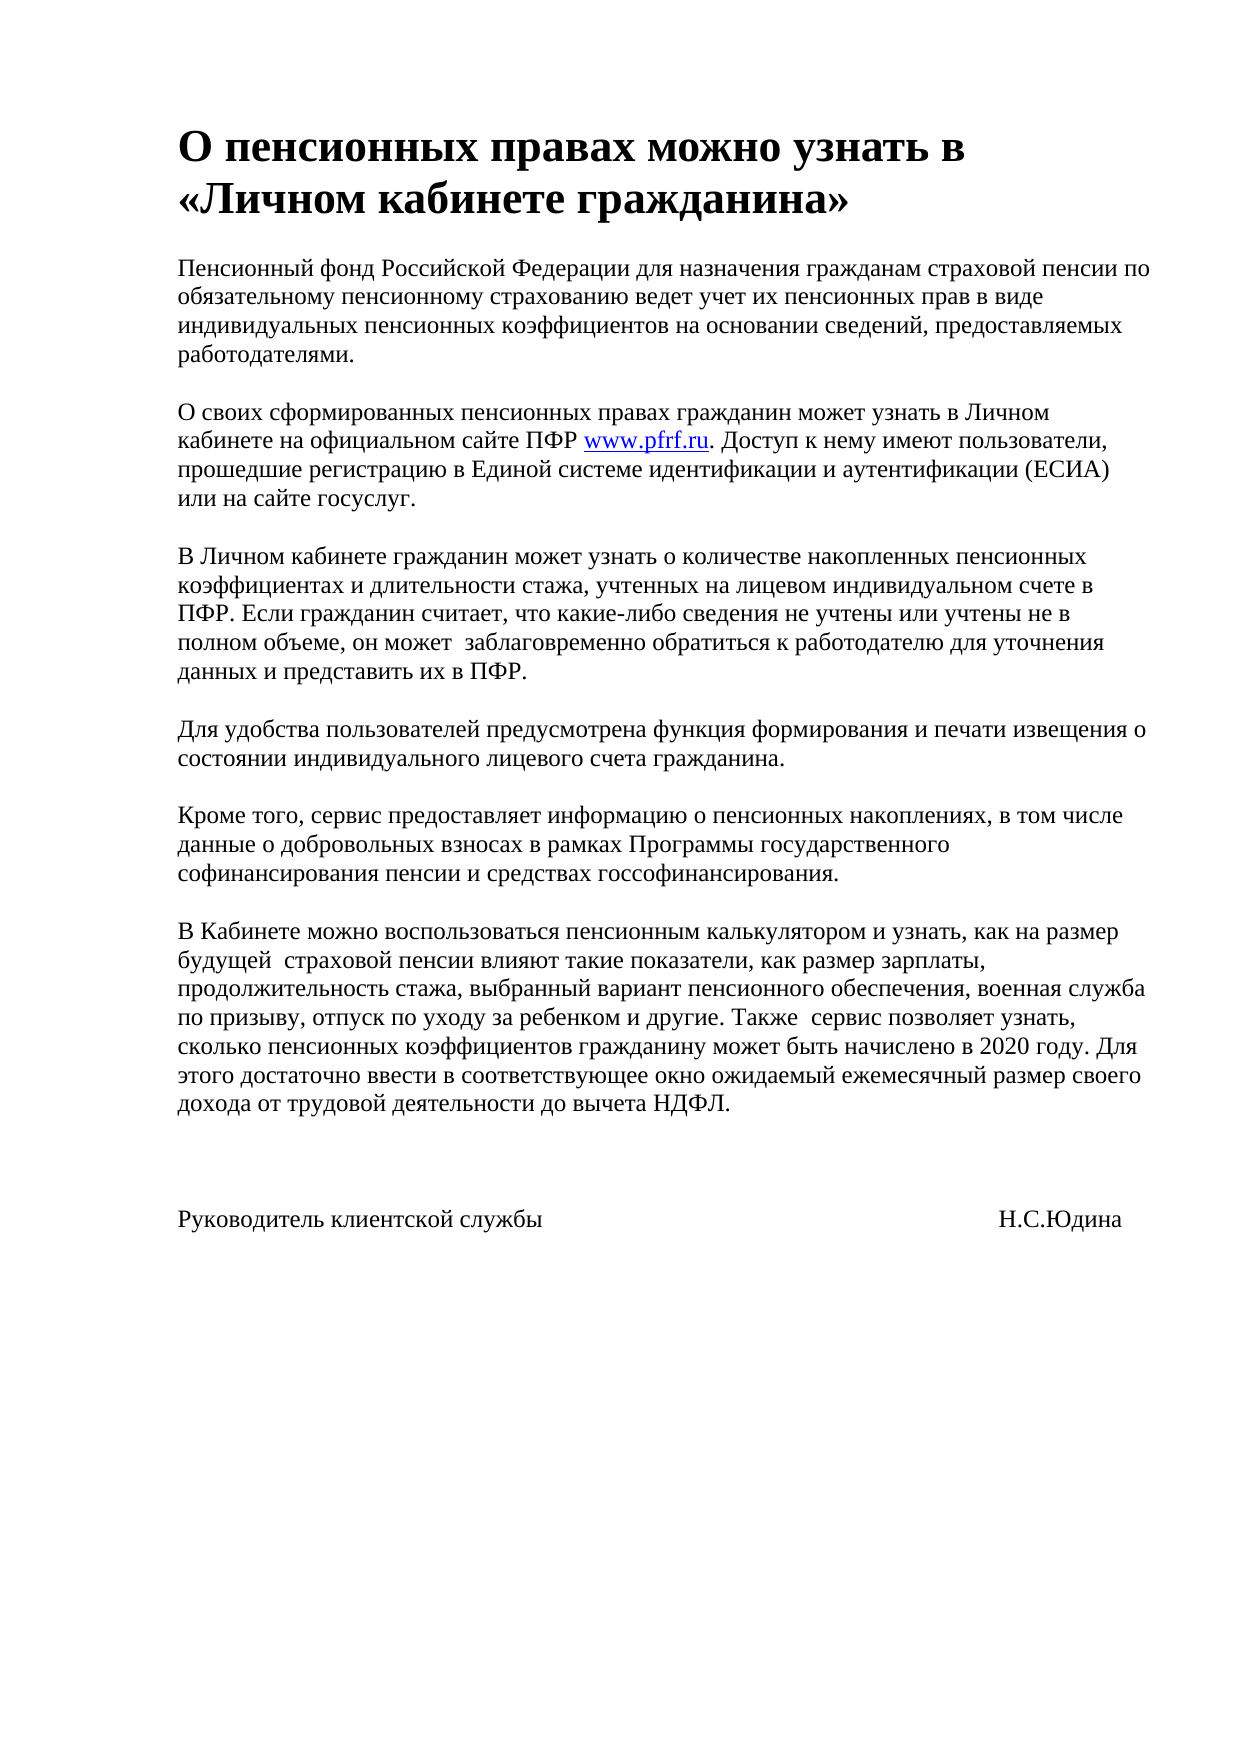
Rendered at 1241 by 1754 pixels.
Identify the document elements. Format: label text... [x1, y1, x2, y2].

text В Личном кабинете гражданин может узнать о количестве накопленных пенсионных коэффициентах и длительности стажа, учтенных на лицевом индивидуальном счете в ПФР. Если гражданин считает, что какие-либо сведения не учтены или учтены не в полном объеме, он может заблаговременно обратиться к работодателю для уточнения данных и представить их в ПФР. [177, 541, 1152, 685]
text О пенсионных правах можно узнать в «Личном кабинете гражданина» [177, 118, 1152, 223]
text Руководитель клиентской службы Н.С.Юдина [177, 1204, 1152, 1233]
text О своих сформированных пенсионных правах гражданин может узнать в Личном кабинете на официальном сайте ПФР www.pfrf.ru. Доступ к нему имеют пользователи, прошедшие регистрацию в Единой системе идентификации и аутентификации (ЕСИА) или на сайте госуслуг. [177, 397, 1152, 512]
text Для удобства пользователей предусмотрена функция формирования и печати извещения о состоянии индивидуального лицевого счета гражданина. [177, 714, 1152, 771]
text Пенсионный фонд Российской Федерации для назначения гражданам страховой пенсии по обязательному пенсионному страхованию ведет учет их пенсионных прав в виде индивидуальных пенсионных коэффициентов на основании сведений, предоставляемых работодателями. [177, 253, 1152, 368]
text В Кабинете можно воспользоваться пенсионным калькулятором и узнать, как на размер будущей страховой пенсии влияют такие показатели, как размер зарплаты, продолжительность стажа, выбранный вариант пенсионного обеспечения, военная служба по призыву, отпуск по уходу за ребенком и другие. Также сервис позволяет узнать, сколько пенсионных коэффициентов гражданину может быть начислено в 2020 году. Для этого достаточно ввести в соответствующее окно ожидаемый ежемесячный размер своего дохода от трудовой деятельности до вычета НДФЛ. [177, 916, 1152, 1117]
text Кроме того, сервис предоставляет информацию о пенсионных накоплениях, в том числе данные о добровольных взносах в рамках Программы государственного софинансирования пенсии и средствах госсофинансирования. [177, 801, 1152, 887]
